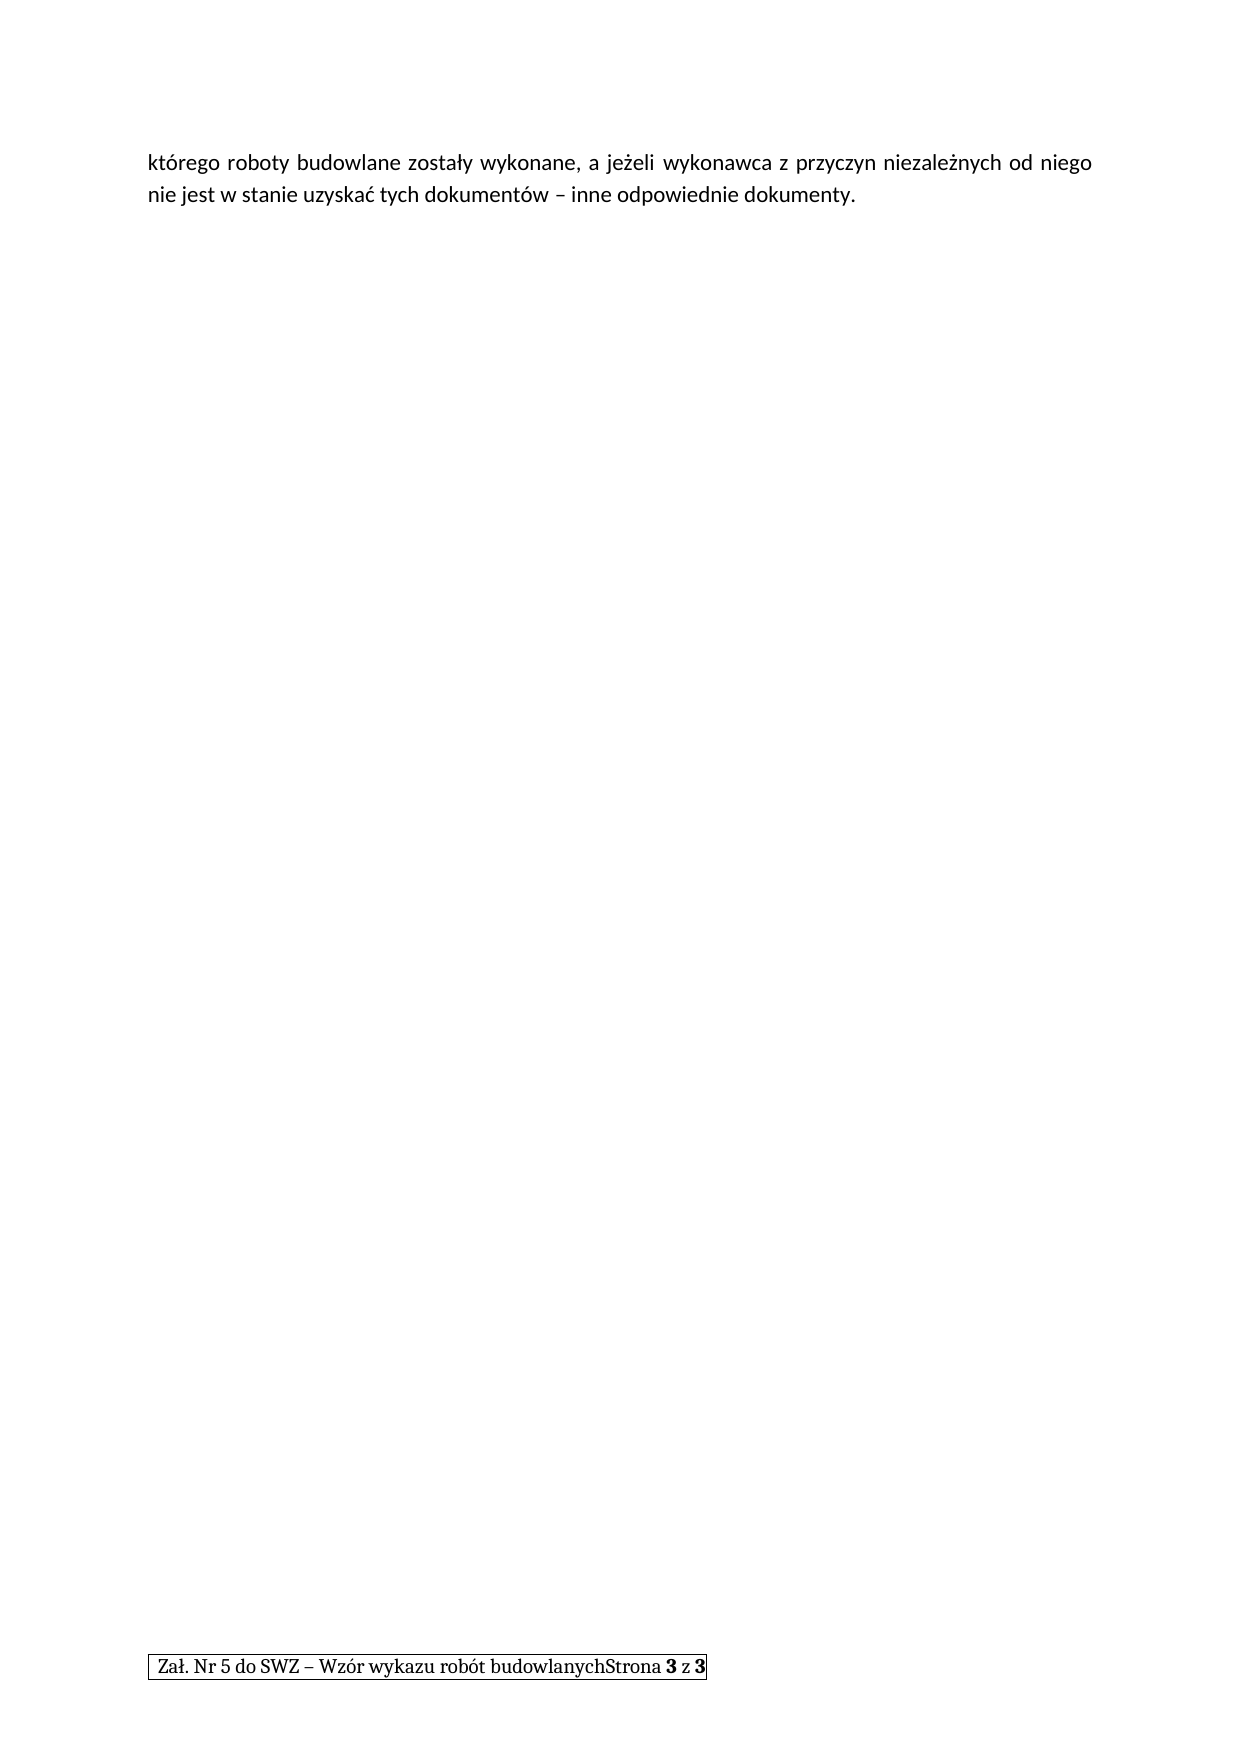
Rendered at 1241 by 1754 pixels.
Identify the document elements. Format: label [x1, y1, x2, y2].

text [148, 148, 1093, 208]
